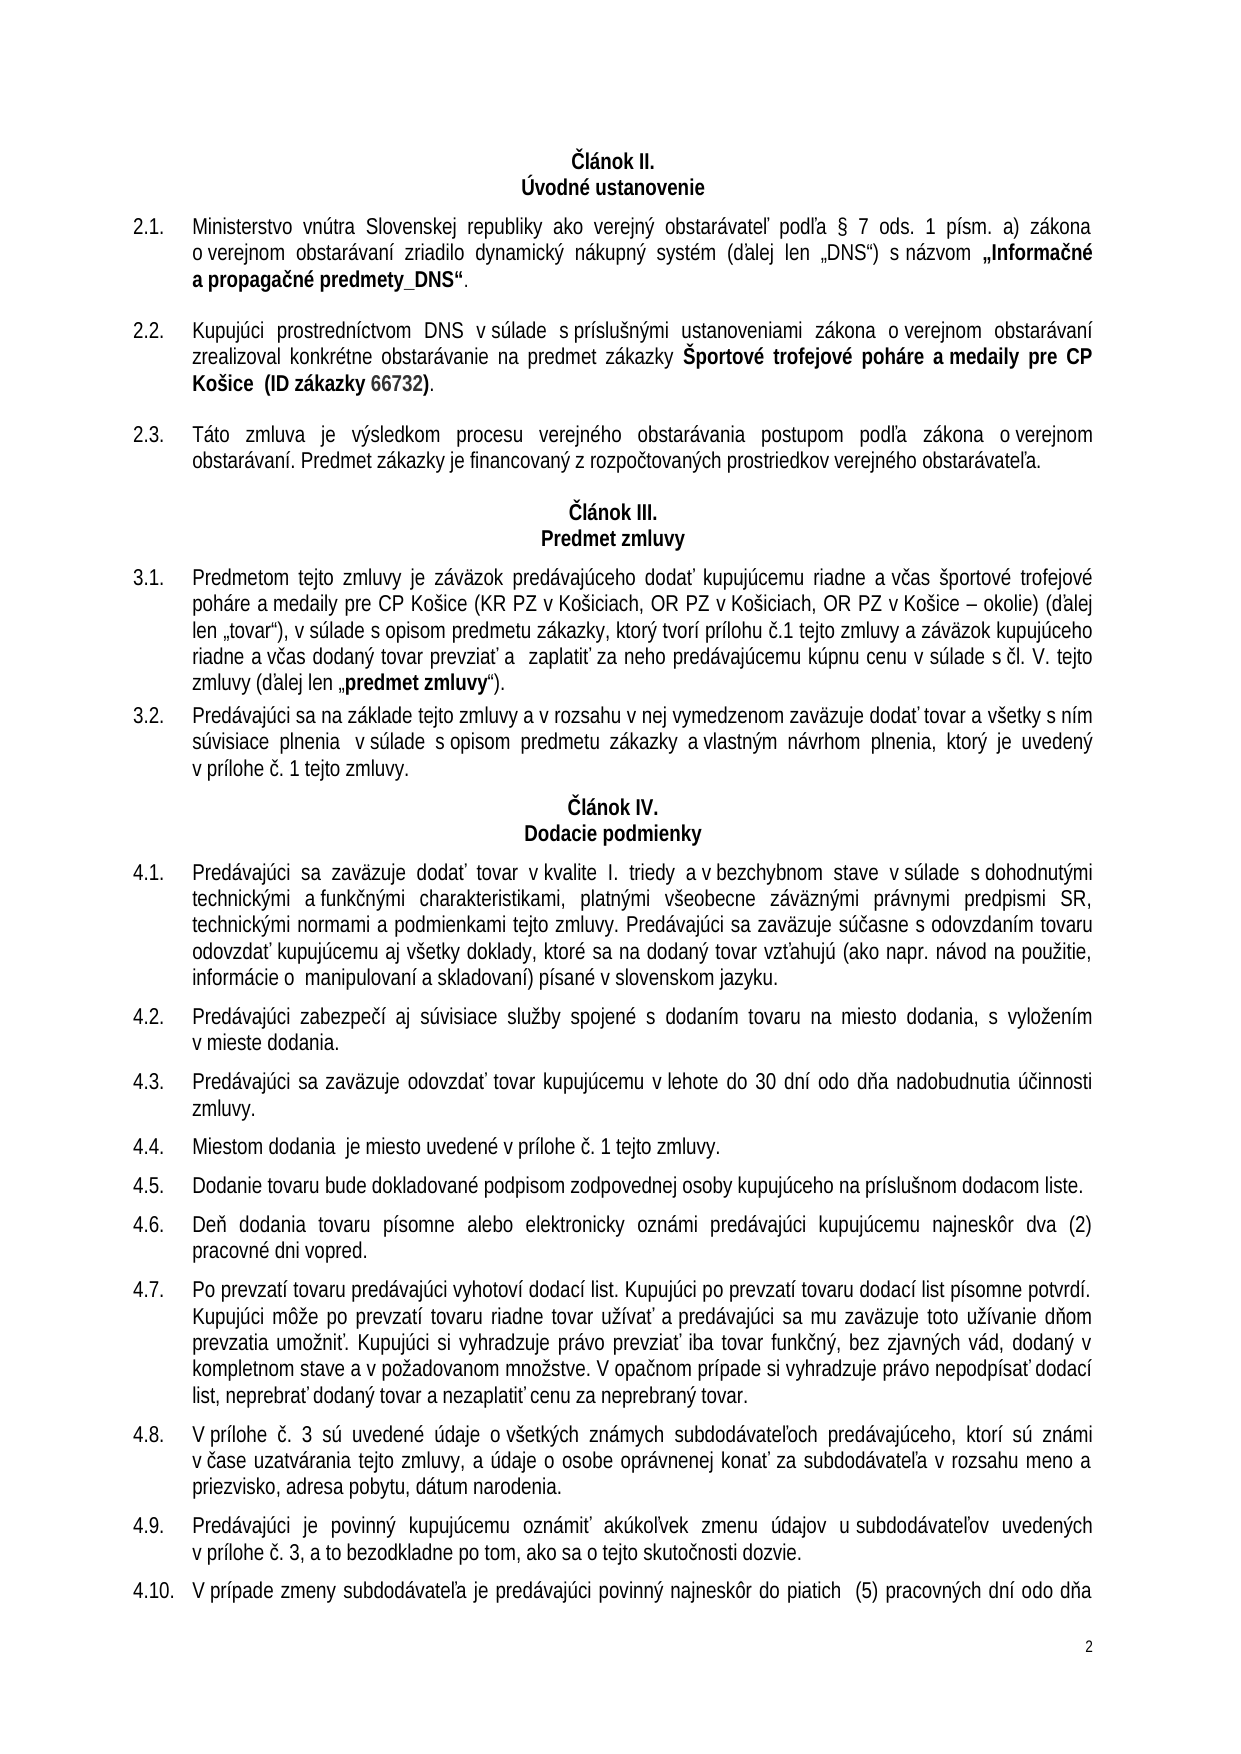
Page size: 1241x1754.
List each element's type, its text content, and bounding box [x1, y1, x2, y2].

text Dodacie podmienky [133, 820, 1093, 846]
list Ministerstvo vnútra Slovenskej republiky ako verejný obstarávateľ podľa § 7 ods. 1 písm. a) zákona o verejnom obstarávaní zriadilo dynamický nákupný systém (ďalej len „DNS“) s názvom „Informačné a propagačné predmety_DNS“. [133, 213, 1093, 292]
text Článok II. [133, 148, 1093, 174]
text Článok III. [133, 499, 1093, 525]
list Po prevzatí tovaru predávajúci vyhotoví dodací list. Kupujúci po prevzatí tovaru dodací list písomne potvrdí. Kupujúci môže po prevzatí tovaru riadne tovar užívať a predávajúci sa mu zaväzuje toto užívanie dňom prevzatia umožniť. Kupujúci si vyhradzuje právo prevziať iba tovar funkčný, bez zjavných vád, dodaný v kompletnom stave a v požadovanom množstve. V opačnom prípade si vyhradzuje právo nepodpísať dodací list, neprebrať dodaný tovar a nezaplatiť cenu za neprebraný tovar. [133, 1276, 1093, 1408]
list Predávajúci je povinný kupujúcemu oznámiť akúkoľvek zmenu údajov u subdodávateľov uvedených v prílohe č. 3, a to bezodkladne po tom, ako sa o tejto skutočnosti dozvie. [133, 1512, 1093, 1565]
list Miestom dodania je miesto uvedené v prílohe č. 1 tejto zmluvy. [133, 1133, 1093, 1160]
list Dodanie tovaru bude dokladované podpisom zodpovednej osoby kupujúceho na príslušnom dodacom liste. [133, 1172, 1093, 1198]
list Táto zmluva je výsledkom procesu verejného obstarávania postupom podľa zákona o verejnom obstarávaní. Predmet zákazky je financovaný z rozpočtovaných prostriedkov verejného obstarávateľa. [133, 421, 1093, 474]
list Predávajúci sa na základe tejto zmluvy a v rozsahu v nej vymedzenom zaväzuje dodať tovar a všetky s ním súvisiace plnenia v súlade s opisom predmetu zákazky a vlastným návrhom plnenia, ktorý je uvedený v prílohe č. 1 tejto zmluvy. [133, 702, 1093, 781]
list Predávajúci sa zaväzuje dodať tovar v kvalite I. triedy a v bezchybnom stave v súlade s dohodnutými technickými a funkčnými charakteristikami, platnými všeobecne záväznými právnymi predpismi SR, technickými normami a podmienkami tejto zmluvy. Predávajúci sa zaväzuje súčasne s odovzdaním tovaru odovzdať kupujúcemu aj všetky doklady, ktoré sa na dodaný tovar vzťahujú (ako napr. návod na použitie, informácie o manipulovaní a skladovaní) písané v slovenskom jazyku. [133, 859, 1093, 990]
text Článok IV. [133, 793, 1093, 820]
list Kupujúci prostredníctvom DNS v súlade s príslušnými ustanoveniami zákona o verejnom obstarávaní zrealizoval konkrétne obstarávanie na predmet zákazky Športové trofejové poháre a medaily pre CP Košice (ID zákazky 66732). [133, 317, 1093, 396]
text Úvodné ustanovenie [133, 174, 1093, 200]
list Predmetom tejto zmluvy je záväzok predávajúceho dodať kupujúcemu riadne a včas športové trofejové poháre a medaily pre CP Košice (KR PZ v Košiciach, OR PZ v Košiciach, OR PZ v Košice – okolie) (ďalej len „tovar“), v súlade s opisom predmetu zákazky, ktorý tvorí prílohu č.1 tejto zmluvy a záväzok kupujúceho riadne a včas dodaný tovar prevziať a zaplatiť za neho predávajúcemu kúpnu cenu v súlade s čl. V. tejto zmluvy (ďalej len „predmet zmluvy“). [133, 564, 1093, 696]
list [133, 1577, 1093, 1604]
list Predávajúci zabezpečí aj súvisiace služby spojené s dodaním tovaru na miesto dodania, s vyložením v mieste dodania. [133, 1003, 1093, 1056]
list Deň dodania tovaru písomne alebo elektronicky oznámi predávajúci kupujúcemu najneskôr dva (2) pracovné dni vopred. [133, 1211, 1093, 1264]
list V prílohe č. 3 sú uvedené údaje o všetkých známych subdodávateľoch predávajúceho, ktorí sú známi v čase uzatvárania tejto zmluvy, a údaje o osobe oprávnenej konať za subdodávateľa v rozsahu meno a priezvisko, adresa pobytu, dátum narodenia. [133, 1421, 1093, 1499]
text Predmet zmluvy [133, 525, 1093, 551]
list Predávajúci sa zaväzuje odovzdať tovar kupujúcemu v lehote do 30 dní odo dňa nadobudnutia účinnosti zmluvy. [133, 1068, 1093, 1121]
